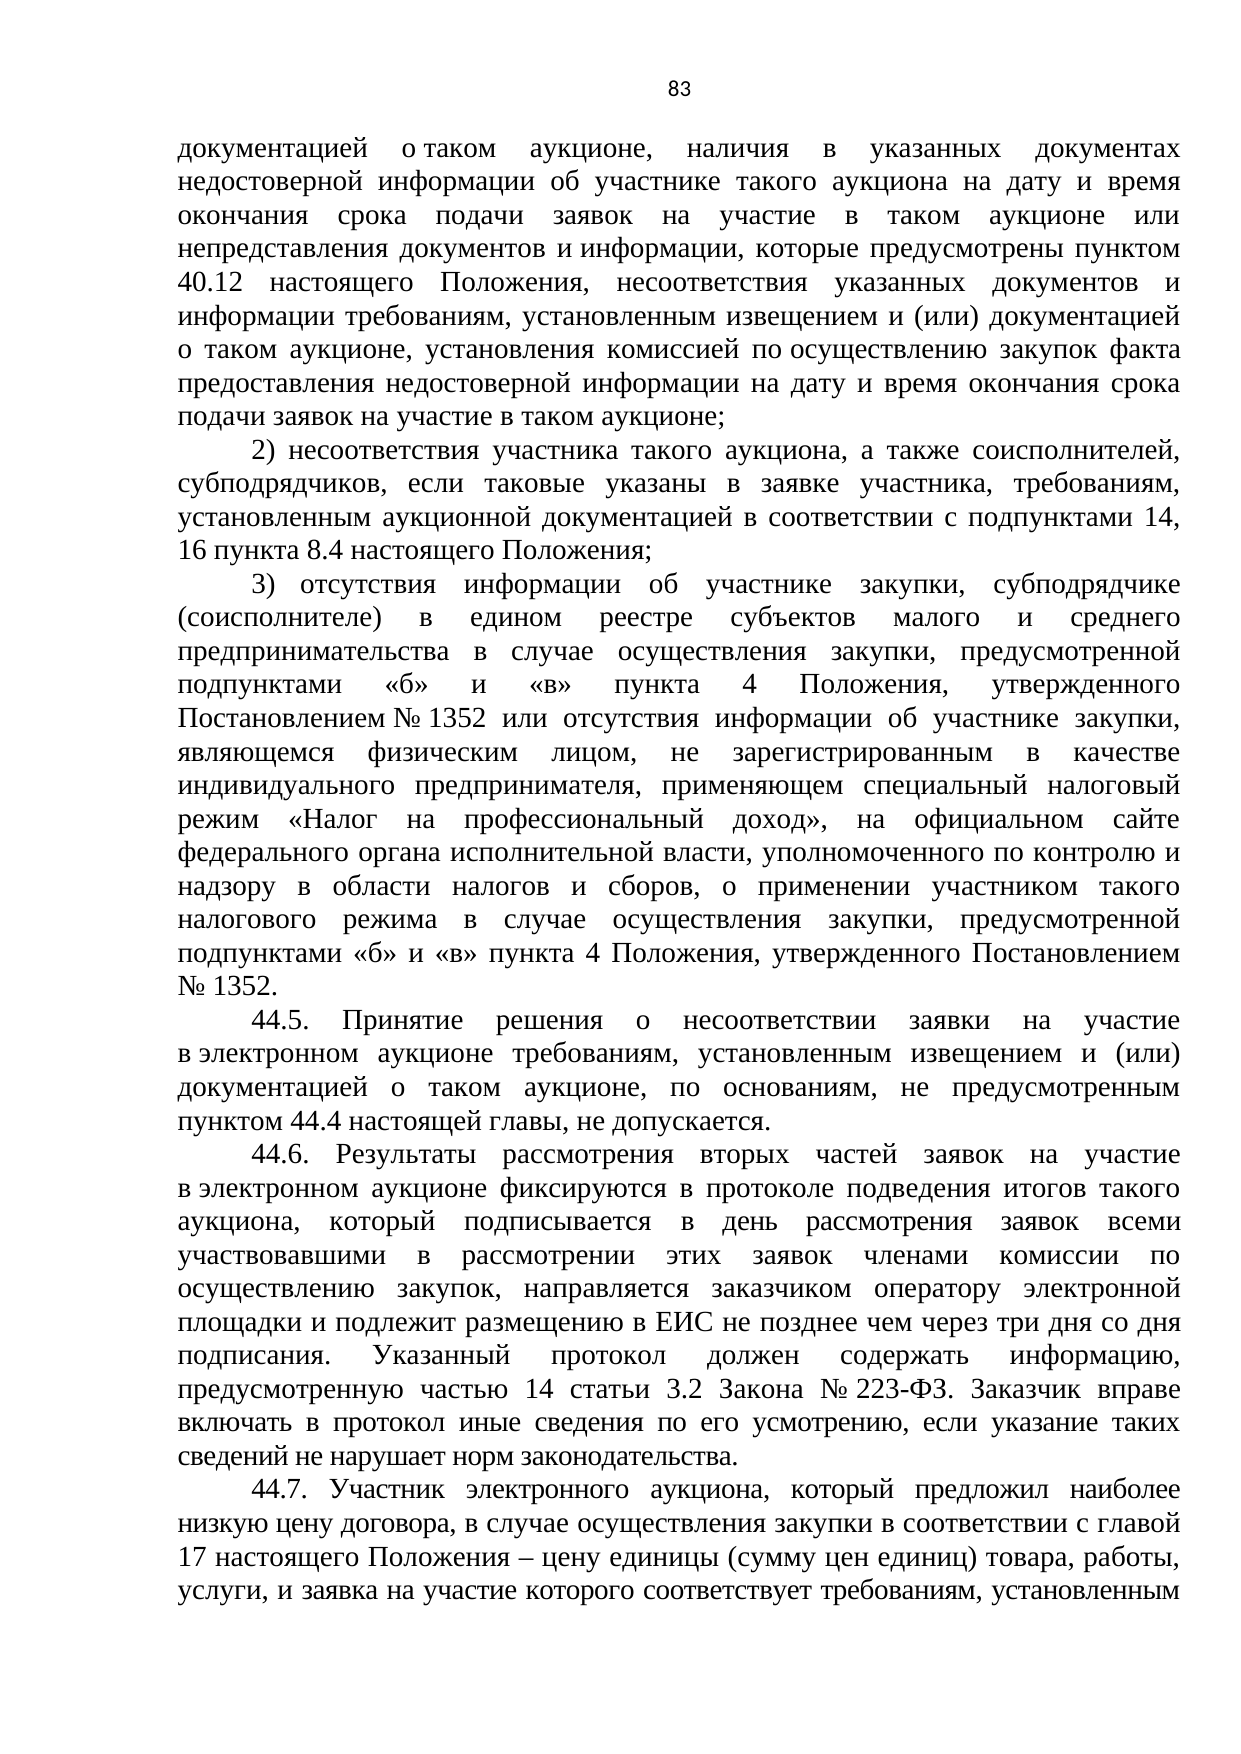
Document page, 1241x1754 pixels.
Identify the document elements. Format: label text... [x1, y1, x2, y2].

text 2) несоответствия участника такого аукциона, а также соисполнителей, субподрядчиков, если таковые указаны в заявке участника, требованиям, установленным аукционной документацией в соответствии с подпунктами 14, 16 пункта 8.4 настоящего Положения; [177, 432, 1181, 566]
text 3) отсутствия информации об участнике закупки, субподрядчике (соисполнителе) в едином реестре субъектов малого и среднего предпринимательства в случае осуществления закупки, предусмотренной подпунктами «б» и «в» пункта 4 Положения, утвержденного Постановлением № 1352 или отсутствия информации об участнике закупки, являющемся физическим лицом, не зарегистрированным в качестве индивидуального предпринимателя, применяющем специальный налоговый режим «Налог на профессиональный доход», на официальном сайте федерального органа исполнительной власти, уполномоченного по контролю и надзору в области налогов и сборов, о применении участником такого налогового режима в случае осуществления закупки, предусмотренной подпунктами «б» и «в» пункта 4 Положения, утвержденного Постановлением № 1352. [177, 566, 1181, 1002]
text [177, 130, 1181, 432]
text 44.5. Принятие решения о несоответствии заявки на участие в электронном аукционе требованиям, установленным извещением и (или) документацией о таком аукционе, по основаниям, не предусмотренным пунктом 44.4 настоящей главы, не допускается. [177, 1002, 1181, 1136]
text 44.6. Результаты рассмотрения вторых частей заявок на участие в электронном аукционе фиксируются в протоколе подведения итогов такого аукциона, который подписывается в день рассмотрения заявок всеми участвовавшими в рассмотрении этих заявок членами комиссии по осуществлению закупок, направляется заказчиком оператору электронной площадки и подлежит размещению в ЕИС не позднее чем через три дня со дня подписания. Указанный протокол должен содержать информацию, предусмотренную частью 14 статьи 3.2 Закона № 223-ФЗ. Заказчик вправе включать в протокол иные сведения по его усмотрению, если указание таких сведений не нарушает норм законодательства. [177, 1136, 1181, 1472]
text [177, 1472, 1181, 1606]
